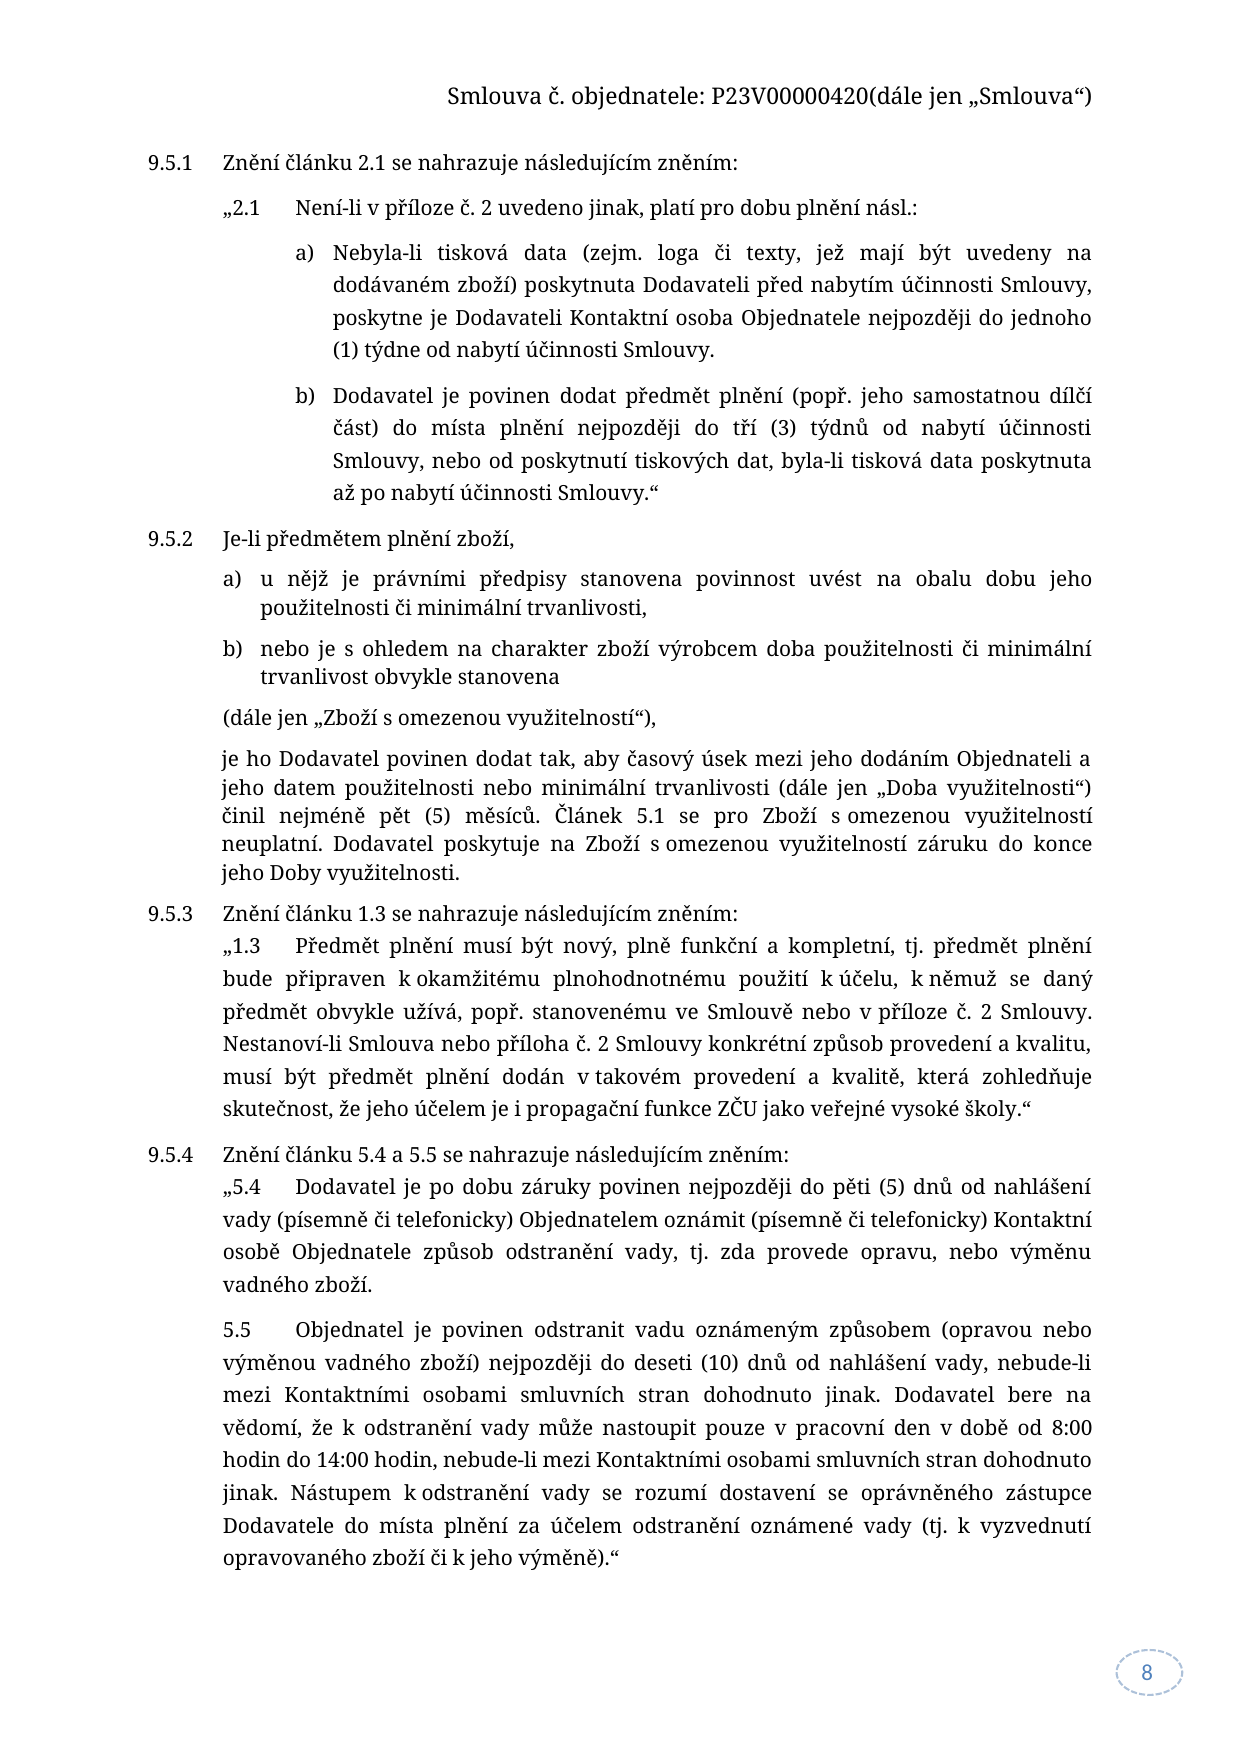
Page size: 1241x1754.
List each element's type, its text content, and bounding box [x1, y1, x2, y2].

list Dodavatel je povinen dodat předmět plnění (popř. jeho samostatnou dílčí část) do místa plnění nejpozději do tří (3) týdnů od nabytí účinnosti Smlouvy, nebo od poskytnutí tiskových dat, byla-li tisková data poskytnuta až po nabytí účinnosti Smlouvy.“ [295, 381, 1093, 507]
list „5.4 Dodavatel je po dobu záruky povinen nejpozději do pěti (5) dnů od nahlášení vady (písemně či telefonicky) Objednatelem oznámit (písemně či telefonicky) Kontaktní osobě Objednatele způsob odstranění vady, tj. zda provede opravu, nebo výměnu vadného zboží. [223, 1172, 1093, 1298]
list u nějž je právními předpisy stanovena povinnost uvést na obalu dobu jeho použitelnosti či minimální trvanlivosti, [223, 564, 1093, 621]
list 5.5 Objednatel je povinen odstranit vadu oznámeným způsobem (opravou nebo výměnou vadného zboží) nejpozději do deseti (10) dnů od nahlášení vady, nebude-li mezi Kontaktními osobami smluvních stran dohodnuto jinak. Dodavatel bere na vědomí, že k odstranění vady může nastoupit pouze v pracovní den v době od 8:00 hodin do 14:00 hodin, nebude-li mezi Kontaktními osobami smluvních stran dohodnuto jinak. Nástupem k odstranění vady se rozumí dostavení se oprávněného zástupce Dodavatele do místa plnění za účelem odstranění oznámené vady (tj. k vyzvednutí opravovaného zboží či k jeho výměně).“ [223, 1315, 1093, 1572]
list „2.1 Není-li v příloze č. 2 uvedeno jinak, platí pro dobu plnění násl.: [223, 193, 1093, 221]
list „1.3 Předmět plnění musí být nový, plně funkční a kompletní, tj. předmět plnění bude připraven k okamžitému plnohodnotnému použití k účelu, k němuž se daný předmět obvykle užívá, popř. stanovenému ve Smlouvě nebo v příloze č. 2 Smlouvy. Nestanoví-li Smlouva nebo příloha č. 2 Smlouvy konkrétní způsob provedení a kvalitu, musí být předmět plnění dodán v takovém provedení a kvalitě, která zohledňuje skutečnost, že jeho účelem je i propagační funkce ZČU jako veřejné vysoké školy.“ [223, 932, 1093, 1123]
list nebo je s ohledem na charakter zboží výrobcem doba použitelnosti či minimální trvanlivost obvykle stanovena [223, 634, 1093, 691]
list Je-li předmětem plnění zboží, [148, 524, 1093, 552]
list Znění článku 5.4 a 5.5 se nahrazuje následujícím zněním: [148, 1140, 1093, 1168]
list Nebyla-li tisková data (zejm. loga či texty, jež mají být uvedeny na dodávaném zboží) poskytnuta Dodavateli před nabytím účinnosti Smlouvy, poskytne je Dodavateli Kontaktní osoba Objednatele nejpozději do jednoho (1) týdne od nabytí účinnosti Smlouvy. [295, 238, 1093, 364]
list Znění článku 1.3 se nahrazuje následujícím zněním: [148, 899, 1093, 927]
list Znění článku 2.1 se nahrazuje následujícím zněním: [148, 148, 1093, 176]
text je ho Dodavatel povinen dodat tak, aby časový úsek mezi jeho dodáním Objednateli a jeho datem použitelnosti nebo minimální trvanlivosti (dále jen „Doba využitelnosti“) činil nejméně pět (5) měsíců. Článek 5.1 se pro Zboží s omezenou využitelností neuplatní. Dodavatel poskytuje na Zboží s omezenou využitelností záruku do konce jeho Doby využitelnosti. [221, 744, 1093, 886]
text (dále jen „Zboží s omezenou využitelností“), [223, 703, 1093, 732]
